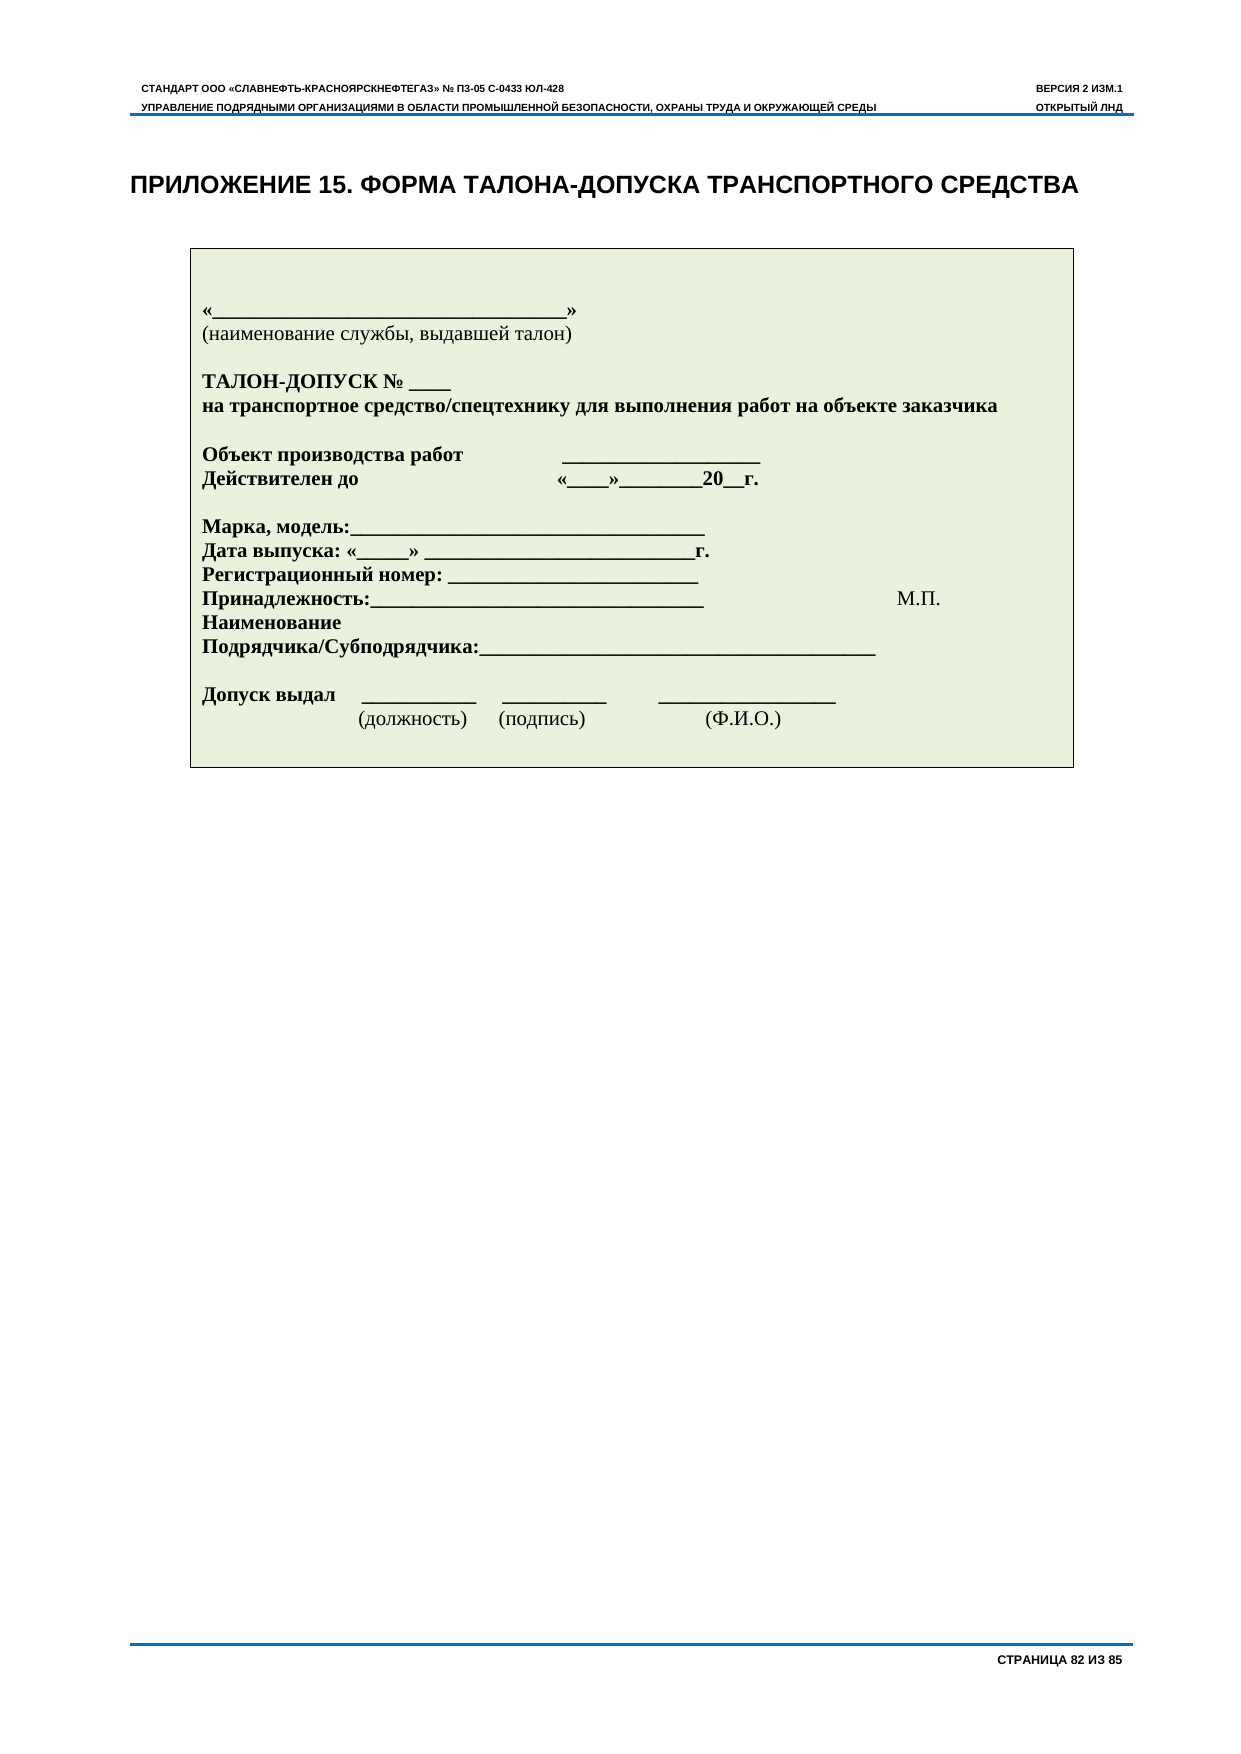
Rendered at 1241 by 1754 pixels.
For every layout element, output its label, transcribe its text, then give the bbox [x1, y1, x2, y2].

text ПРИЛОЖЕНИЕ 15. ФОРМА ТАЛОНА-ДОПУСКА ТРАНСПОРТНОГО СРЕДСТВА [130, 170, 1134, 199]
table_header «__________________________________» (наименование службы, выдавшей талон) ТАЛОН-ДОПУСК № ____ на транспортное средство/спецтехнику для выполнения работ на объекте заказчика Объект производства работ ___________________ Действителен до «____»________20__г. Марка, модель:__________________________________ Дата выпуска: «_____» __________________________г. Регистрационный номер: ________________________ Принадлежность:________________________________ М.П. Наименование Подрядчика/Субподрядчика:______________________________________ Допуск выдал ___________ __________ _________________ (должность) (подпись) (Ф.И.О.) [191, 249, 1073, 767]
